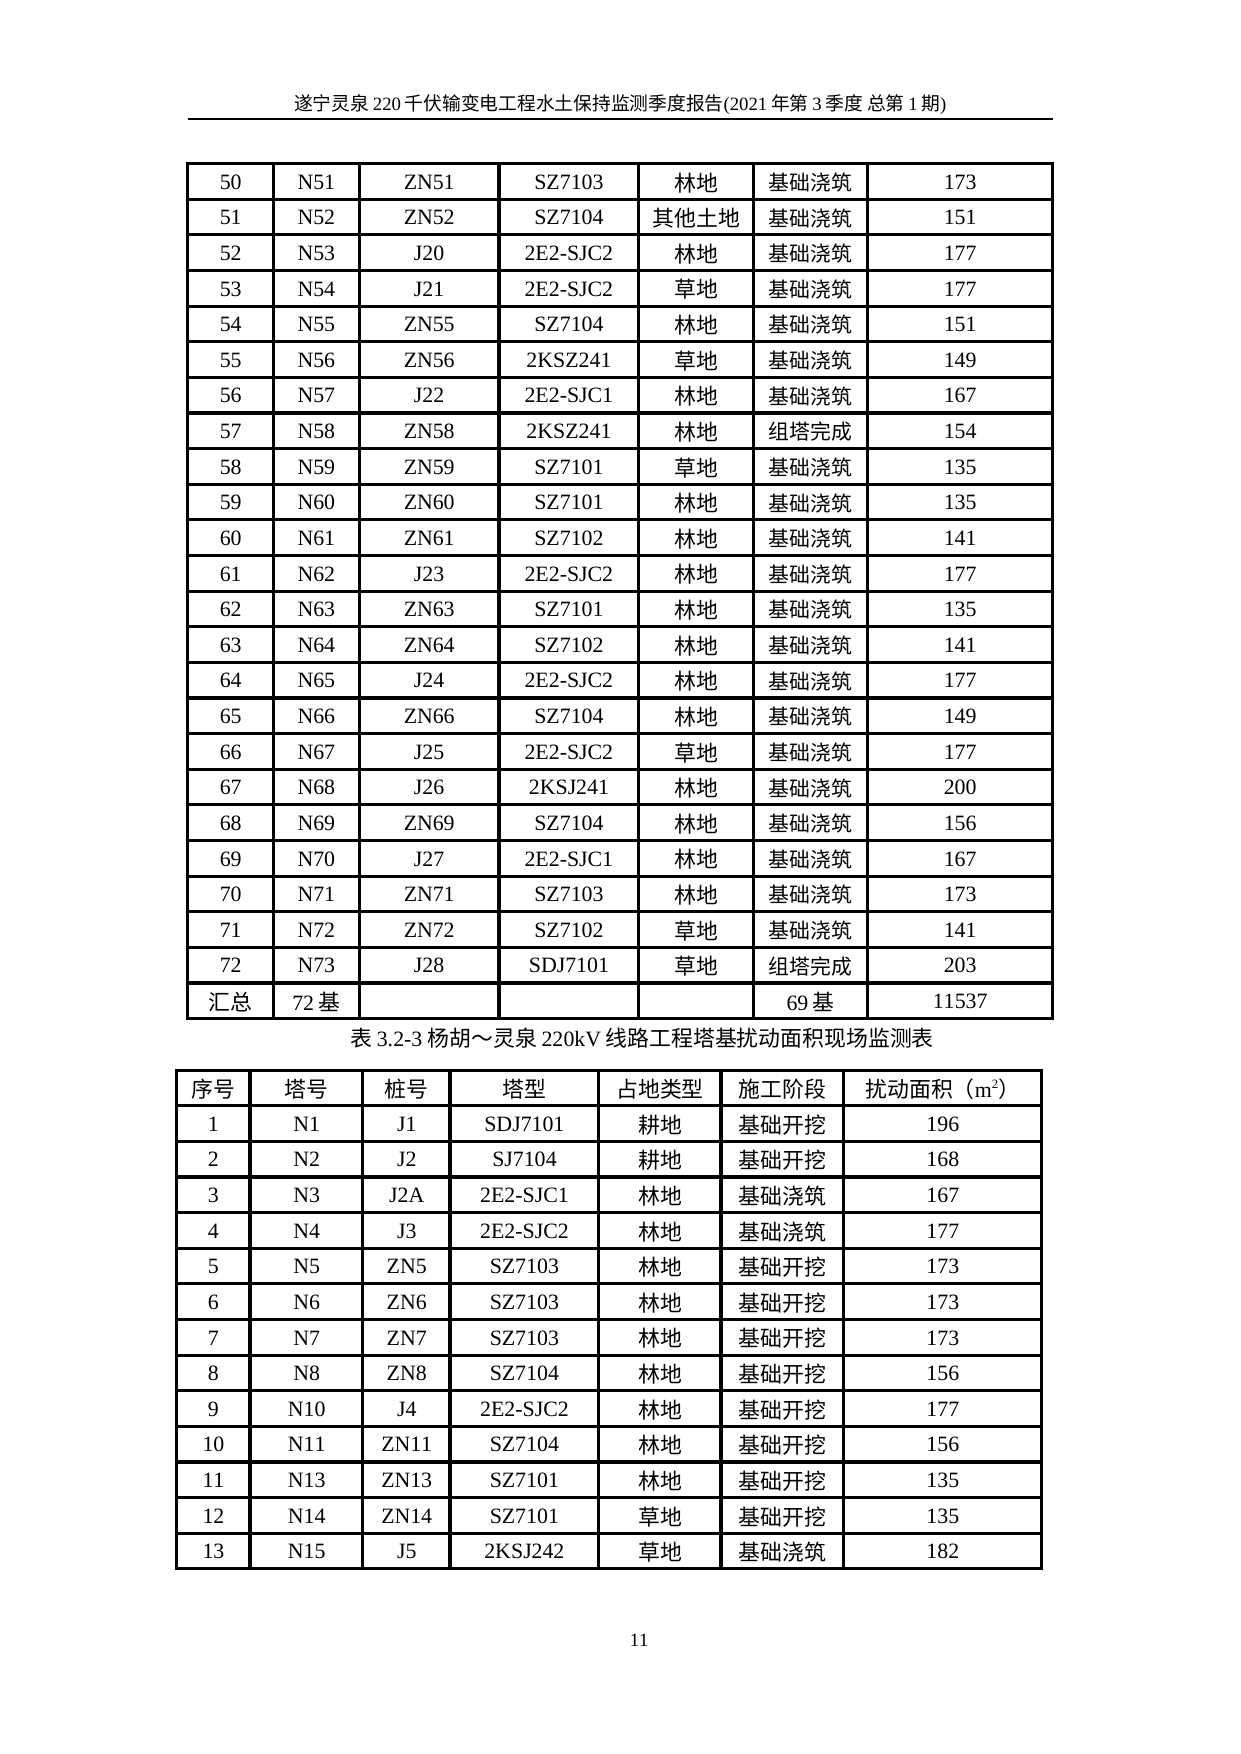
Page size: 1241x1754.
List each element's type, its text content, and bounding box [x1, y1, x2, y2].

table_cell 基础浇筑 [755, 450, 866, 483]
table_cell N51 [275, 165, 358, 198]
table_cell 基础浇筑 [755, 771, 866, 803]
table_cell N15 [252, 1535, 361, 1567]
table_cell 9 [178, 1392, 248, 1425]
table_cell 177 [845, 1392, 1040, 1425]
table_cell 草地 [600, 1535, 719, 1567]
table_cell 林地 [640, 236, 752, 269]
table_cell 林地 [640, 593, 752, 625]
table_cell 林地 [600, 1179, 719, 1211]
table_cell 基础浇筑 [755, 343, 866, 376]
table_cell 141 [869, 913, 1051, 946]
table_cell 草地 [640, 949, 752, 981]
table_cell N65 [275, 664, 358, 696]
text 表3.2-3 杨胡～灵泉220kV线路工程塔基扰动面积现场监测表 [187, 1020, 1053, 1053]
table_cell 56 [189, 379, 272, 411]
table_cell 65 [189, 700, 272, 732]
table_cell ZN60 [361, 486, 497, 518]
table_cell 66 [189, 735, 272, 768]
table_cell 2E2-SJC1 [501, 379, 637, 411]
table_cell SZ7103 [452, 1321, 597, 1353]
table_cell 2E2-SJC2 [501, 236, 637, 269]
table_cell 71 [189, 913, 272, 946]
table_cell 林地 [640, 557, 752, 589]
table_cell N10 [252, 1392, 361, 1425]
table_cell 基础开挖 [723, 1428, 842, 1460]
table_cell 林地 [600, 1321, 719, 1353]
table_cell SZ7103 [501, 878, 637, 910]
table_cell 基础浇筑 [755, 700, 866, 732]
table_cell 林地 [600, 1464, 719, 1496]
table_cell 基础浇筑 [755, 806, 866, 839]
table_cell 135 [845, 1464, 1040, 1496]
table_cell 203 [869, 949, 1051, 981]
table_cell SZ7103 [501, 165, 637, 198]
table_header 扰动面积（m2） [845, 1072, 1040, 1104]
table_cell [361, 985, 497, 1017]
table_cell 耕地 [600, 1143, 719, 1175]
table_cell N66 [275, 700, 358, 732]
table_cell 基础开挖 [723, 1285, 842, 1318]
table_cell 林地 [600, 1428, 719, 1460]
table_cell 149 [869, 700, 1051, 732]
table_cell SZ7101 [501, 593, 637, 625]
table_cell SDJ7101 [501, 949, 637, 981]
table_cell 组塔完成 [755, 415, 866, 447]
table_cell 168 [845, 1143, 1040, 1175]
table_cell 耕地 [600, 1107, 719, 1140]
table_cell 林地 [600, 1250, 719, 1282]
table_cell 50 [189, 165, 272, 198]
table_cell 基础浇筑 [723, 1214, 842, 1247]
table_cell J5 [364, 1535, 448, 1567]
table_cell 61 [189, 557, 272, 589]
table_cell N59 [275, 450, 358, 483]
table_cell SZ7102 [501, 628, 637, 661]
table_cell 70 [189, 878, 272, 910]
table_cell 60 [189, 521, 272, 554]
table_cell N69 [275, 806, 358, 839]
table_cell 141 [869, 628, 1051, 661]
table_cell N57 [275, 379, 358, 411]
table_cell 149 [869, 343, 1051, 376]
table_header 塔型 [452, 1072, 597, 1104]
table_cell 8 [178, 1357, 248, 1389]
table_cell 基础开挖 [723, 1464, 842, 1496]
table_cell 51 [189, 201, 272, 233]
table_cell N70 [275, 842, 358, 874]
table_cell 1 [178, 1107, 248, 1140]
table_cell 林地 [600, 1285, 719, 1318]
table_cell J3 [364, 1214, 448, 1247]
table_cell 2E2-SJC2 [501, 664, 637, 696]
table_cell 12 [178, 1499, 248, 1532]
table_cell 4 [178, 1214, 248, 1247]
table_cell 林地 [640, 664, 752, 696]
table_cell 2KSJ242 [452, 1535, 597, 1567]
table_cell SZ7101 [501, 486, 637, 518]
table_cell 林地 [600, 1214, 719, 1247]
table_cell N60 [275, 486, 358, 518]
table_cell 草地 [640, 450, 752, 483]
table_cell N7 [252, 1321, 361, 1353]
table_cell ZN61 [361, 521, 497, 554]
table_cell ZN14 [364, 1499, 448, 1532]
table_cell 10 [178, 1428, 248, 1460]
table_cell ZN51 [361, 165, 497, 198]
table_cell N63 [275, 593, 358, 625]
table_cell 基础开挖 [723, 1499, 842, 1532]
table_cell ZN63 [361, 593, 497, 625]
table_cell SZ7101 [452, 1464, 597, 1496]
table_cell N61 [275, 521, 358, 554]
table_cell 173 [845, 1321, 1040, 1353]
table_cell 林地 [640, 165, 752, 198]
table_cell 156 [869, 806, 1051, 839]
table_cell 基础开挖 [723, 1321, 842, 1353]
table_cell 57 [189, 415, 272, 447]
table_cell 林地 [640, 521, 752, 554]
table_cell N71 [275, 878, 358, 910]
table_cell 基础开挖 [723, 1107, 842, 1140]
table_cell ZN64 [361, 628, 497, 661]
table_cell 173 [845, 1285, 1040, 1318]
table_cell 135 [869, 593, 1051, 625]
table_cell 2E2-SJC1 [452, 1179, 597, 1211]
table_cell ZN69 [361, 806, 497, 839]
table_cell 135 [869, 486, 1051, 518]
table_cell N54 [275, 272, 358, 304]
table_cell SZ7104 [452, 1357, 597, 1389]
table_cell 草地 [640, 343, 752, 376]
table_cell 54 [189, 308, 272, 340]
table_cell 2E2-SJC1 [501, 842, 637, 874]
table_cell ZN59 [361, 450, 497, 483]
table_cell ZN8 [364, 1357, 448, 1389]
table_cell N56 [275, 343, 358, 376]
table_cell 72基 [275, 985, 358, 1017]
table_cell 林地 [640, 771, 752, 803]
table_cell ZN66 [361, 700, 497, 732]
table_cell 67 [189, 771, 272, 803]
table_cell 组塔完成 [755, 949, 866, 981]
table_cell ZN72 [361, 913, 497, 946]
table_cell J2A [364, 1179, 448, 1211]
table_cell J4 [364, 1392, 448, 1425]
table_cell 基础开挖 [723, 1143, 842, 1175]
table_cell ZN71 [361, 878, 497, 910]
table_cell N72 [275, 913, 358, 946]
table_cell N4 [252, 1214, 361, 1247]
table_header 序号 [178, 1072, 248, 1104]
table_cell N13 [252, 1464, 361, 1496]
table_cell SDJ7101 [452, 1107, 597, 1140]
table_cell 68 [189, 806, 272, 839]
table_cell 基础浇筑 [755, 628, 866, 661]
table_cell 177 [869, 735, 1051, 768]
table_cell 11 [178, 1464, 248, 1496]
table_cell SZ7101 [452, 1499, 597, 1532]
table_cell 59 [189, 486, 272, 518]
table_cell N14 [252, 1499, 361, 1532]
table_cell N53 [275, 236, 358, 269]
table_cell 177 [869, 236, 1051, 269]
table_cell N2 [252, 1143, 361, 1175]
table_header 占地类型 [600, 1072, 719, 1104]
table_cell ZN13 [364, 1464, 448, 1496]
table_cell 135 [869, 450, 1051, 483]
table_cell 2E2-SJC2 [452, 1214, 597, 1247]
table_cell J27 [361, 842, 497, 874]
table_cell 基础浇筑 [723, 1179, 842, 1211]
table_cell 156 [845, 1357, 1040, 1389]
table_cell 2E2-SJC2 [501, 557, 637, 589]
table_cell 基础浇筑 [755, 913, 866, 946]
table_cell SZ7104 [501, 700, 637, 732]
table_cell 167 [869, 842, 1051, 874]
table_cell 基础浇筑 [755, 593, 866, 625]
table_cell 52 [189, 236, 272, 269]
table_cell ZN7 [364, 1321, 448, 1353]
table_cell 7 [178, 1321, 248, 1353]
table_cell 167 [869, 379, 1051, 411]
table_cell 182 [845, 1535, 1040, 1567]
table_cell ZN52 [361, 201, 497, 233]
table_cell J2 [364, 1143, 448, 1175]
table_cell 173 [845, 1250, 1040, 1282]
table_cell 141 [869, 521, 1051, 554]
table_cell 基础浇筑 [755, 735, 866, 768]
table_cell 林地 [640, 415, 752, 447]
table_cell 基础浇筑 [755, 236, 866, 269]
table_cell SZ7102 [501, 521, 637, 554]
table_cell 林地 [640, 878, 752, 910]
table_cell 55 [189, 343, 272, 376]
table_cell ZN56 [361, 343, 497, 376]
table_cell 3 [178, 1179, 248, 1211]
table_cell N6 [252, 1285, 361, 1318]
table_cell 2E2-SJC2 [501, 735, 637, 768]
table_cell 林地 [640, 806, 752, 839]
table_cell 草地 [640, 913, 752, 946]
table_cell N73 [275, 949, 358, 981]
table_cell 5 [178, 1250, 248, 1282]
table_cell 69 [189, 842, 272, 874]
table_cell 11537 [869, 985, 1051, 1017]
table_cell 基础浇筑 [755, 878, 866, 910]
table_cell J26 [361, 771, 497, 803]
table_cell J23 [361, 557, 497, 589]
table_cell 2KSZ241 [501, 415, 637, 447]
table_cell 林地 [640, 842, 752, 874]
table_cell 林地 [640, 379, 752, 411]
table_cell SZ7104 [501, 308, 637, 340]
table_cell 其他土地 [640, 201, 752, 233]
table_cell 72 [189, 949, 272, 981]
table_cell J1 [364, 1107, 448, 1140]
table_cell 173 [869, 165, 1051, 198]
table_cell 草地 [640, 272, 752, 304]
table_cell 69基 [755, 985, 866, 1017]
table_cell N1 [252, 1107, 361, 1140]
table_cell SZ7103 [452, 1285, 597, 1318]
table_cell N11 [252, 1428, 361, 1460]
table_cell SJ7104 [452, 1143, 597, 1175]
table_cell ZN5 [364, 1250, 448, 1282]
table_cell 151 [869, 308, 1051, 340]
table_cell 135 [845, 1499, 1040, 1532]
table_cell 基础浇筑 [755, 165, 866, 198]
table_cell 林地 [600, 1392, 719, 1425]
table_cell 汇总 [189, 985, 272, 1017]
table_cell 167 [845, 1179, 1040, 1211]
table_cell 177 [869, 664, 1051, 696]
table_cell 基础浇筑 [755, 521, 866, 554]
table_cell 2KSZ241 [501, 343, 637, 376]
table_cell ZN55 [361, 308, 497, 340]
table_cell 基础浇筑 [755, 664, 866, 696]
table_cell N64 [275, 628, 358, 661]
table_cell 154 [869, 415, 1051, 447]
table_cell [501, 985, 637, 1017]
table_cell 基础开挖 [723, 1392, 842, 1425]
table_cell 基础浇筑 [755, 557, 866, 589]
table_cell 林地 [640, 628, 752, 661]
table_cell SZ7104 [452, 1428, 597, 1460]
table_cell ZN58 [361, 415, 497, 447]
table_cell 177 [845, 1214, 1040, 1247]
table_cell 177 [869, 272, 1051, 304]
table_cell 基础浇筑 [755, 486, 866, 518]
table_cell 基础浇筑 [755, 201, 866, 233]
table_cell N3 [252, 1179, 361, 1211]
table_cell ZN6 [364, 1285, 448, 1318]
table_cell 2 [178, 1143, 248, 1175]
table_cell 6 [178, 1285, 248, 1318]
table_cell 63 [189, 628, 272, 661]
table_cell 2E2-SJC2 [452, 1392, 597, 1425]
table_cell 林地 [640, 486, 752, 518]
table_cell 基础浇筑 [755, 379, 866, 411]
table_cell SZ7101 [501, 450, 637, 483]
table_header 塔号 [252, 1072, 361, 1104]
table_header 桩号 [364, 1072, 448, 1104]
table_cell 156 [845, 1428, 1040, 1460]
table_cell 177 [869, 557, 1051, 589]
table_cell N58 [275, 415, 358, 447]
table_cell 62 [189, 593, 272, 625]
table_cell 林地 [600, 1357, 719, 1389]
table_cell N62 [275, 557, 358, 589]
table_cell 基础浇筑 [723, 1535, 842, 1567]
table_cell SZ7103 [452, 1250, 597, 1282]
table_cell 2E2-SJC2 [501, 272, 637, 304]
table_cell 13 [178, 1535, 248, 1567]
table_cell J25 [361, 735, 497, 768]
table_cell 58 [189, 450, 272, 483]
table_cell 基础开挖 [723, 1250, 842, 1282]
table_cell N5 [252, 1250, 361, 1282]
table_cell SZ7102 [501, 913, 637, 946]
table_cell J20 [361, 236, 497, 269]
table_cell N68 [275, 771, 358, 803]
table_cell N52 [275, 201, 358, 233]
table_cell 林地 [640, 308, 752, 340]
table_cell 173 [869, 878, 1051, 910]
table_cell 林地 [640, 700, 752, 732]
table_cell 196 [845, 1107, 1040, 1140]
table_cell J21 [361, 272, 497, 304]
table_cell 53 [189, 272, 272, 304]
table_cell 基础浇筑 [755, 842, 866, 874]
table_cell 基础浇筑 [755, 308, 866, 340]
table_cell 基础浇筑 [755, 272, 866, 304]
table_cell SZ7104 [501, 806, 637, 839]
table_cell N8 [252, 1357, 361, 1389]
table_header 施工阶段 [723, 1072, 842, 1104]
table_cell ZN11 [364, 1428, 448, 1460]
table_cell J24 [361, 664, 497, 696]
table_cell 151 [869, 201, 1051, 233]
table_cell N55 [275, 308, 358, 340]
table_cell 2KSJ241 [501, 771, 637, 803]
table_cell J22 [361, 379, 497, 411]
table_cell J28 [361, 949, 497, 981]
table_cell N67 [275, 735, 358, 768]
table_cell 200 [869, 771, 1051, 803]
table_cell 草地 [640, 735, 752, 768]
table_cell [640, 985, 752, 1017]
table_cell 草地 [600, 1499, 719, 1532]
table_cell 基础开挖 [723, 1357, 842, 1389]
table_cell SZ7104 [501, 201, 637, 233]
table_cell 64 [189, 664, 272, 696]
